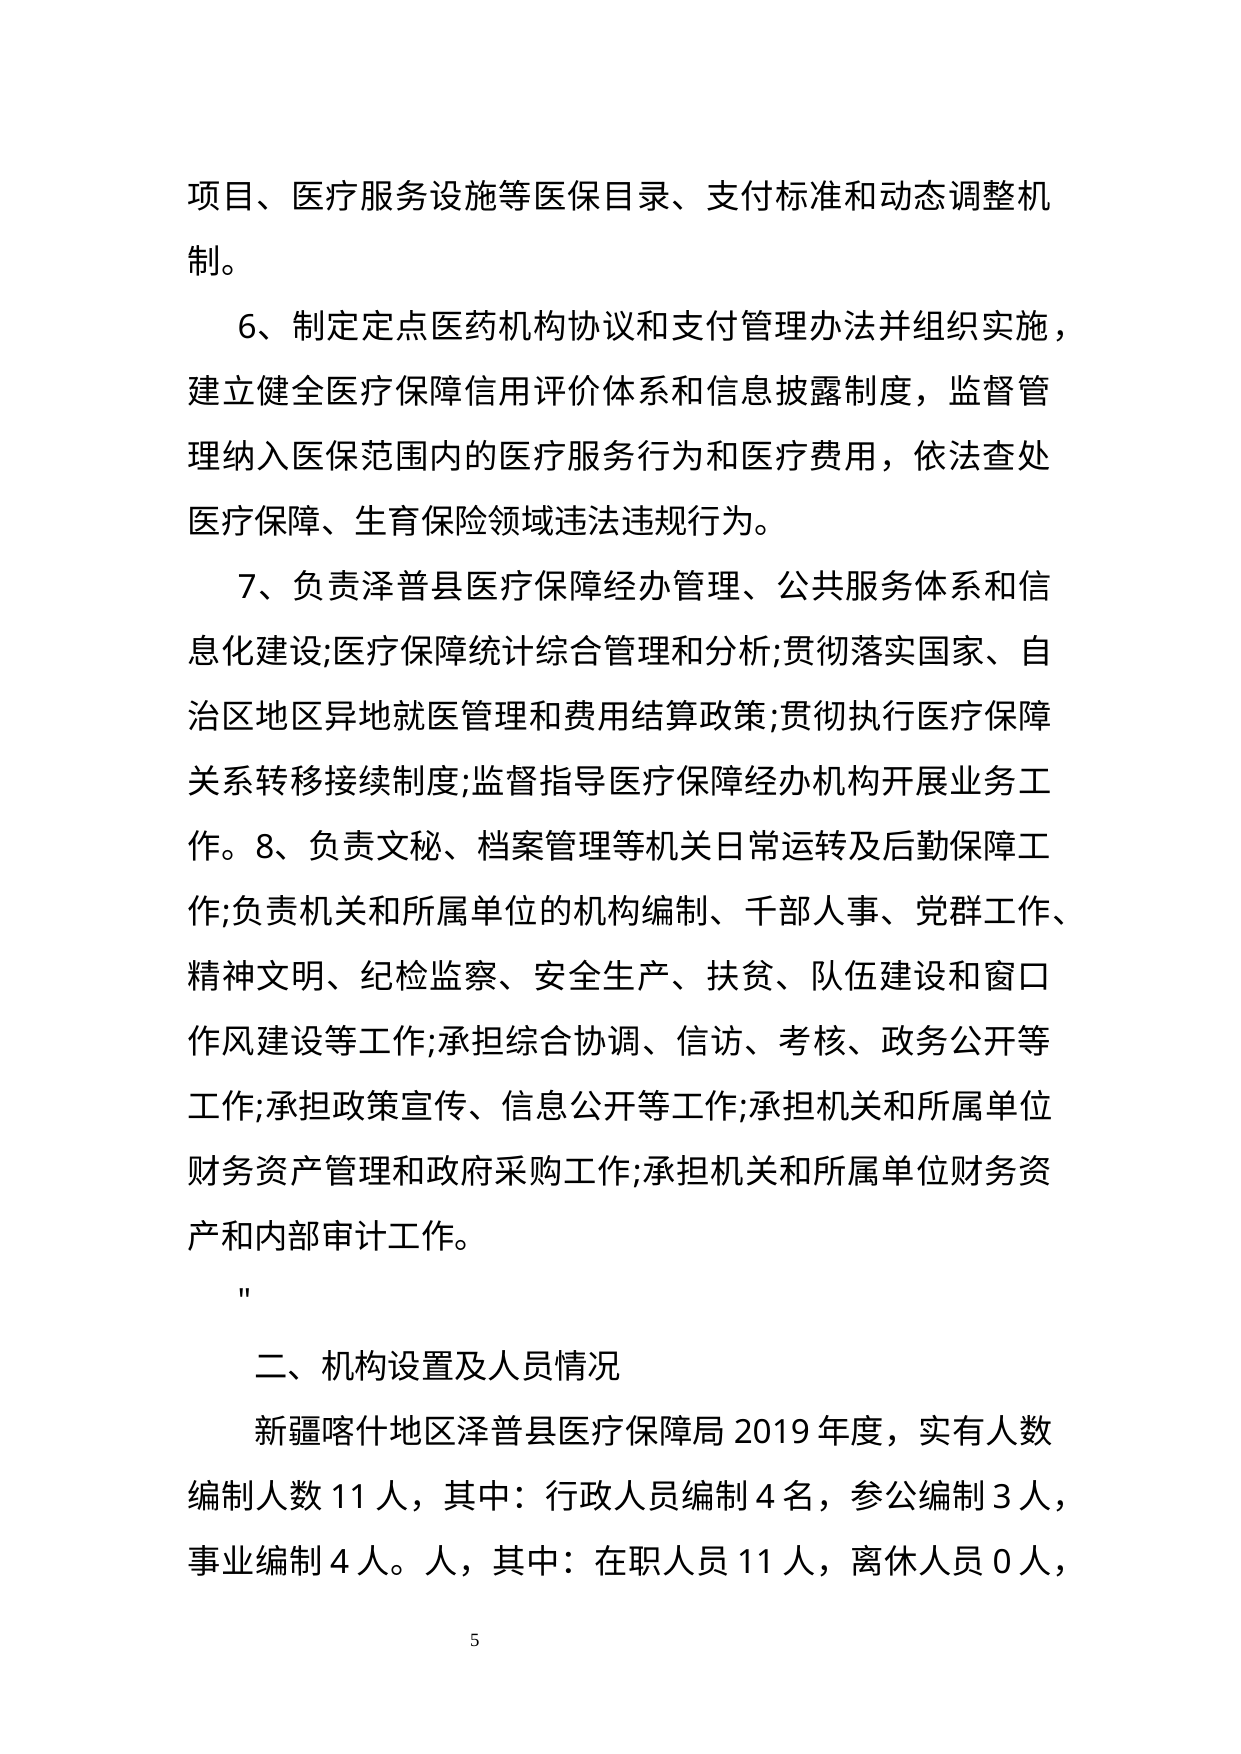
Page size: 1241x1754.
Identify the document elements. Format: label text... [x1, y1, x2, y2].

text " [187, 1267, 1053, 1332]
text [187, 1397, 1053, 1592]
text 二、机构设置及人员情况 [187, 1332, 1053, 1397]
text 7、负责泽普县医疗保障经办管理、公共服务体系和信息化建设;医疗保障统计综合管理和分析;贯彻落实国家、自治区地区异地就医管理和费用结算政策;贯彻执行医疗保障关系转移接续制度;监督指导医疗保障经办机构开展业务工作。8、负责文秘、档案管理等机关日常运转及后勤保障工作;负责机关和所属单位的机构编制、千部人事、党群工作、精神文明、纪检监察、安全生产、扶贫、队伍建设和窗口作风建设等工作;承担综合协调、信访、考核、政务公开等工作;承担政策宣传、信息公开等工作;承担机关和所属单位财务资产管理和政府采购工作;承担机关和所属单位财务资产和内部审计工作。 [187, 552, 1053, 1267]
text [187, 162, 1053, 292]
text 6、制定定点医药机构协议和支付管理办法并组织实施，建立健全医疗保障信用评价体系和信息披露制度，监督管理纳入医保范围内的医疗服务行为和医疗费用，依法查处医疗保障、生育保险领域违法违规行为。 [187, 292, 1053, 552]
